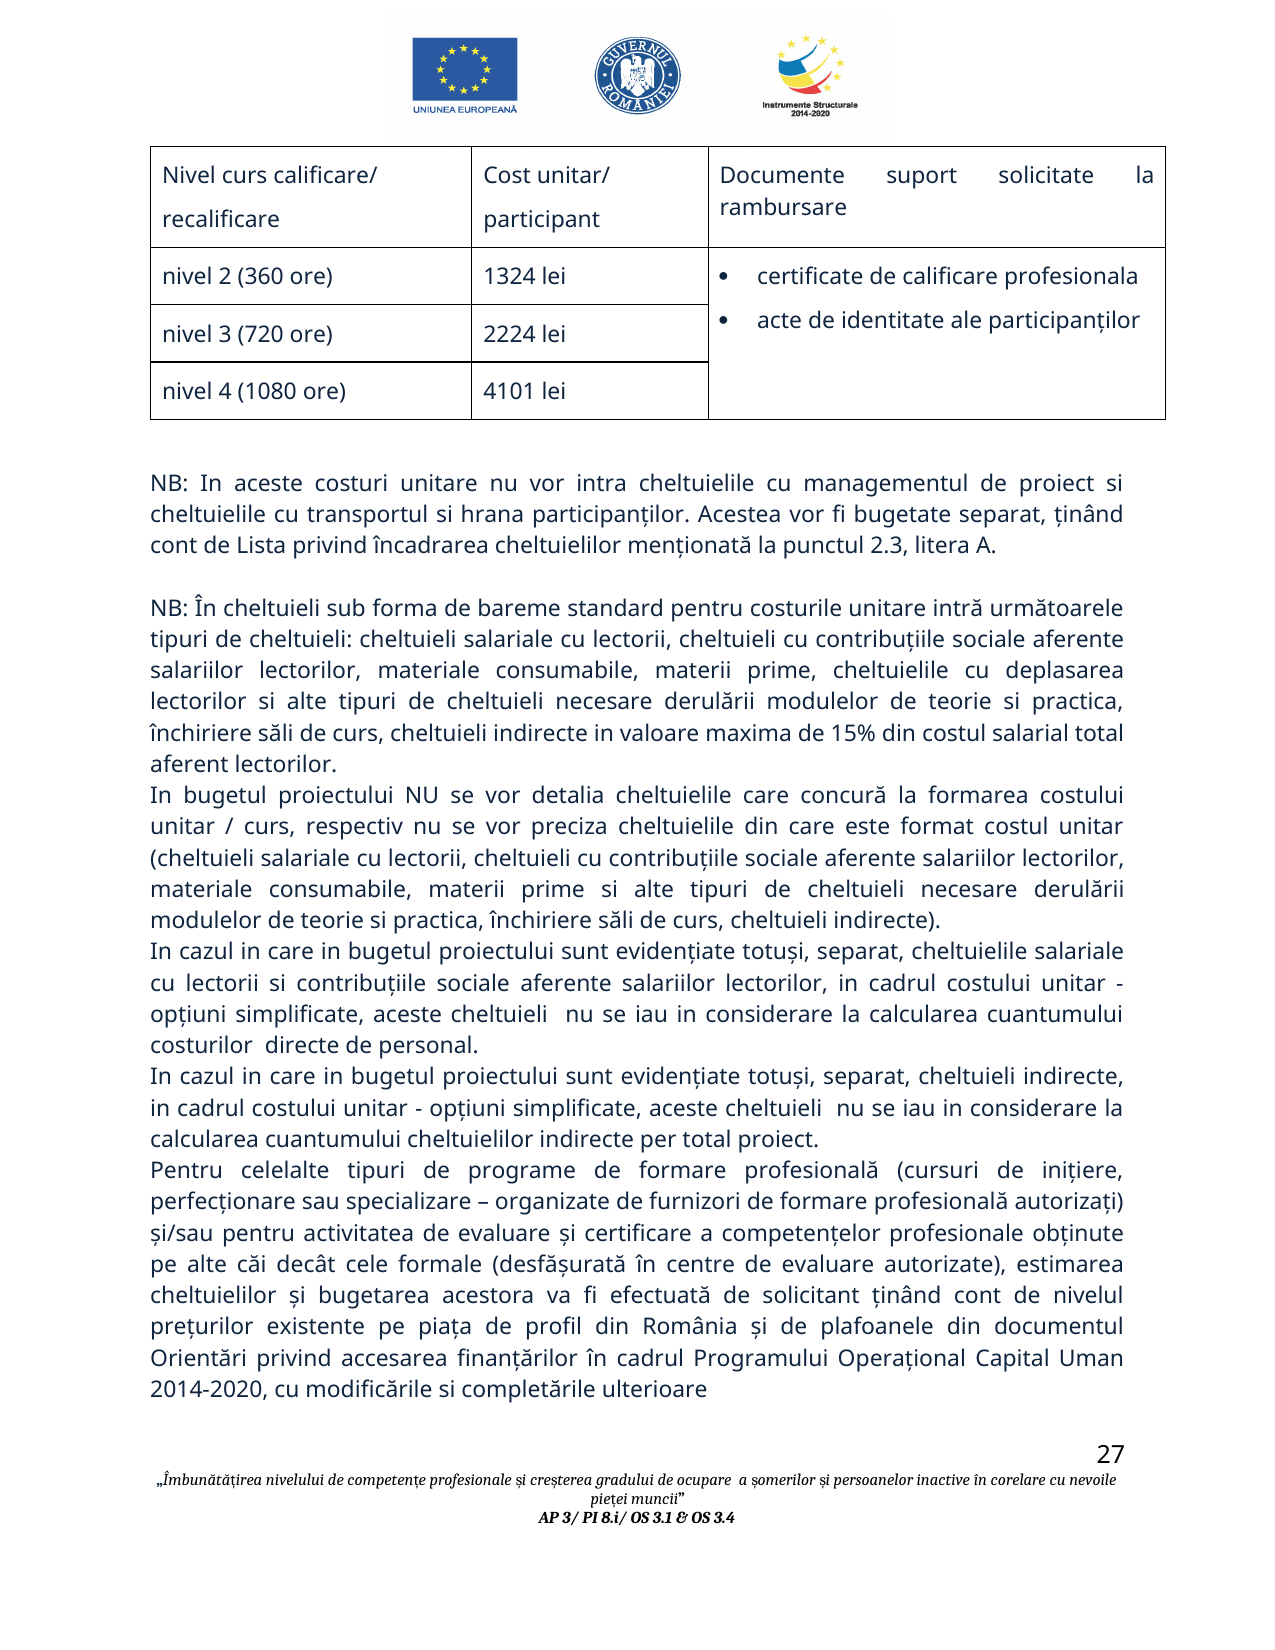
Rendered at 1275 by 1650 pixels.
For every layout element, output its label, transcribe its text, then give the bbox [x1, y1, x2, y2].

table_cell nivel 2 (360 ore) [151, 248, 471, 304]
table_cell nivel 4 (1080 ore) [151, 363, 471, 419]
table_header Nivel curs calificare/ recalificare [151, 147, 471, 247]
table_cell 1324 lei [472, 248, 708, 304]
text In cazul in care in bugetul proiectului sunt evidențiate totuși, separat, cheltuieli indirecte, in cadrul costului unitar - opțiuni simplificate, aceste cheltuieli nu se iau in considerare la calcularea cuantumului cheltuielilor indirecte per total proiect. [150, 1060, 1125, 1154]
table_cell 4101 lei [472, 363, 708, 419]
text Pentru celelalte tipuri de programe de formare profesională (cursuri de inițiere, perfecționare sau specializare – organizate de furnizori de formare profesională autorizați) și/sau pentru activitatea de evaluare și certificare a competențelor profesionale obținute pe alte căi decât cele formale (desfășurată în centre de evaluare autorizate), estimarea cheltuielilor și bugetarea acestora va fi efectuată de solicitant ținând cont de nivelul prețurilor existente pe piața de profil din România și de plafoanele din documentul Orientări privind accesarea finanțărilor în cadrul Programului Operațional Capital Uman 2014-2020, cu modificările si completările ulterioare [150, 1154, 1125, 1404]
text NB: In aceste costuri unitare nu vor intra cheltuielile cu managementul de proiect si cheltuielile cu transportul si hrana participanților. Acestea vor fi bugetate separat, ținând cont de Lista privind încadrarea cheltuielilor menționată la punctul 2.3, litera A. [150, 467, 1125, 560]
text In cazul in care in bugetul proiectului sunt evidențiate totuși, separat, cheltuielile salariale cu lectorii si contribuțiile sociale aferente salariilor lectorilor, in cadrul costului unitar - opțiuni simplificate, aceste cheltuieli nu se iau in considerare la calcularea cuantumului costurilor directe de personal. [150, 935, 1125, 1060]
text In bugetul proiectului NU se vor detalia cheltuielile care concură la formarea costului unitar / curs, respectiv nu se vor preciza cheltuielile din care este format costul unitar (cheltuieli salariale cu lectorii, cheltuieli cu contribuțiile sociale aferente salariilor lectorilor, materiale consumabile, materii prime si alte tipuri de cheltuieli necesare derulării modulelor de teorie si practica, închiriere săli de curs, cheltuieli indirecte). [150, 779, 1125, 935]
text NB: În cheltuieli sub forma de bareme standard pentru costurile unitare intră următoarele tipuri de cheltuieli: cheltuieli salariale cu lectorii, cheltuieli cu contribuțiile sociale aferente salariilor lectorilor, materiale consumabile, materii prime, cheltuielile cu deplasarea lectorilor si alte tipuri de cheltuieli necesare derulării modulelor de teorie si practica, închiriere săli de curs, cheltuieli indirecte in valoare maxima de 15% din costul salarial total aferent lectorilor. [150, 592, 1125, 779]
table_cell nivel 3 (720 ore) [151, 305, 471, 361]
table_cell certificate de calificare profesionala acte de identitate ale participanților [709, 248, 1165, 419]
picture [383, 13, 892, 146]
table_header Documente suport solicitate la rambursare [709, 147, 1165, 247]
table_cell 2224 lei [472, 305, 708, 361]
table_header Cost unitar/ participant [472, 147, 708, 247]
